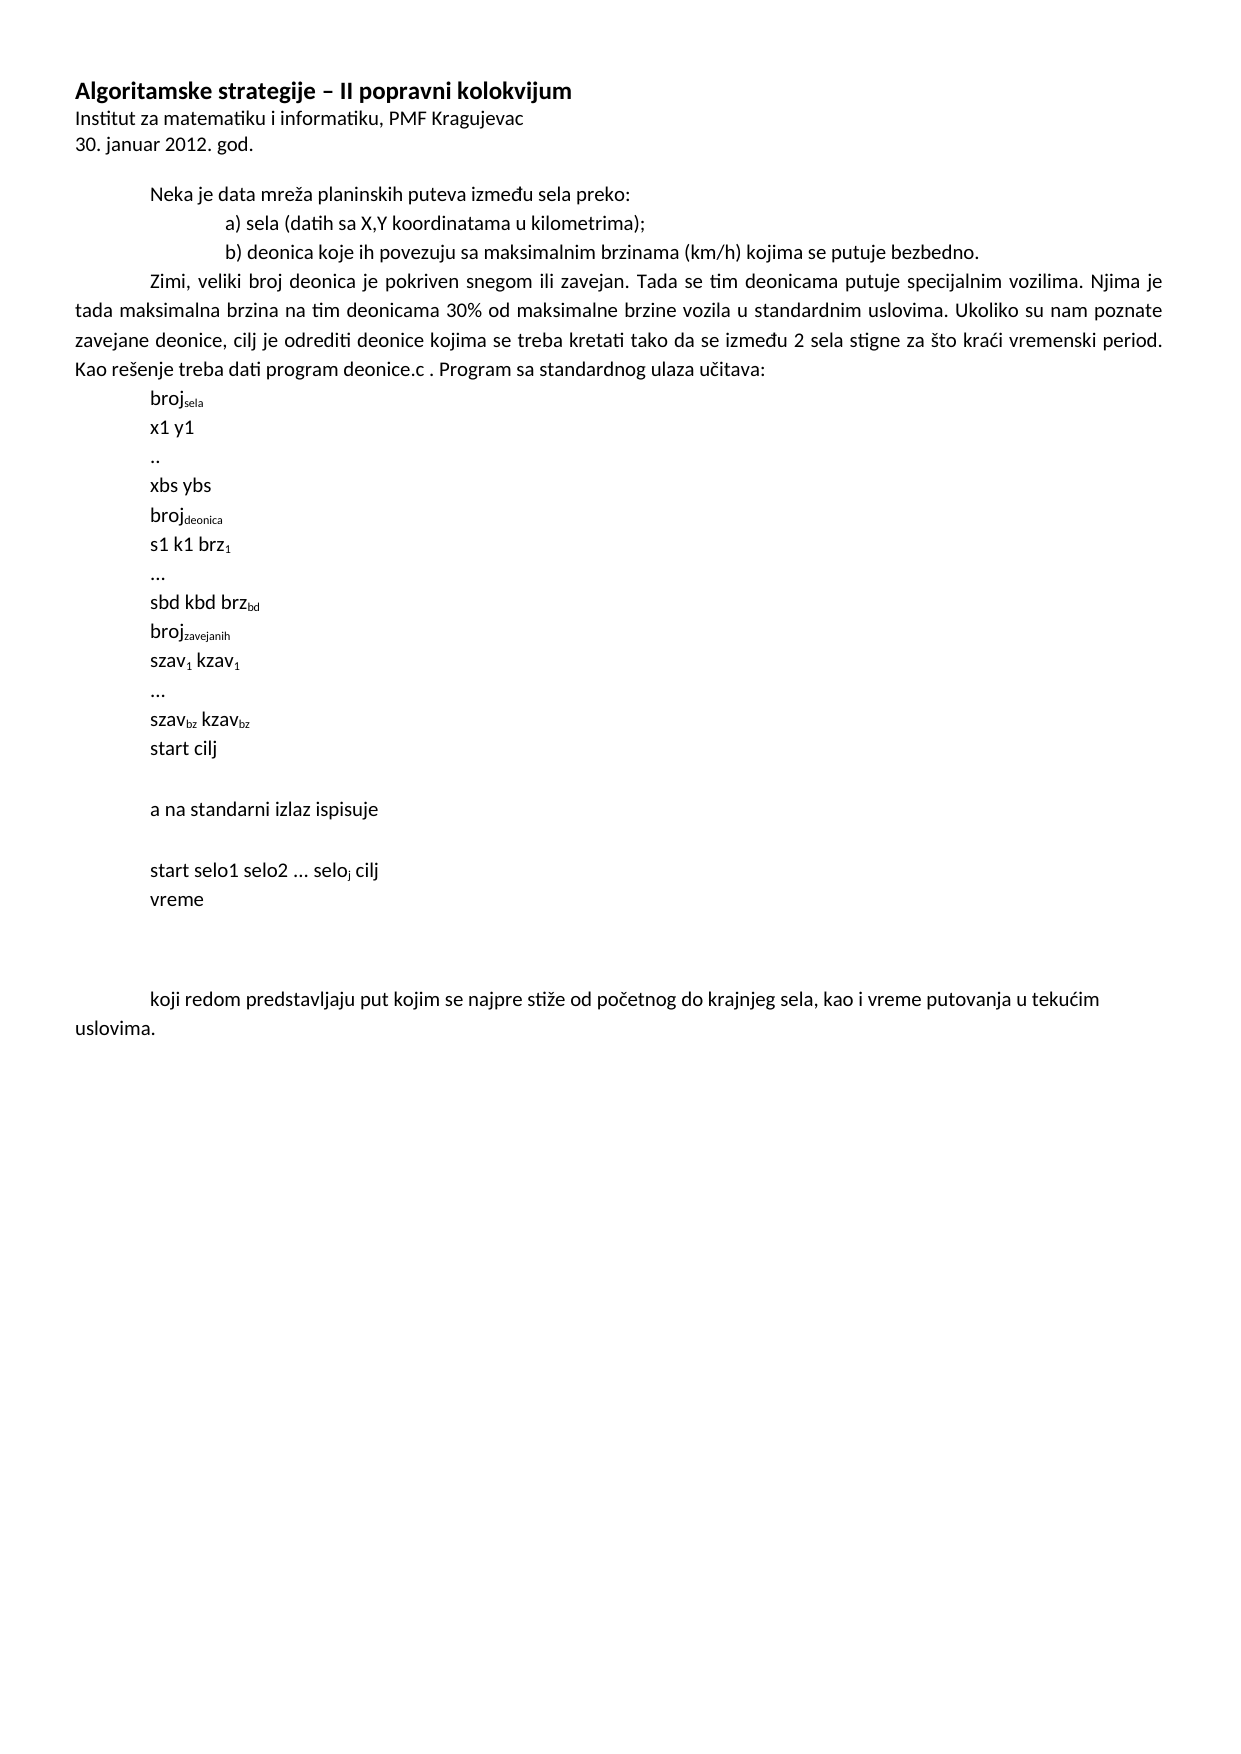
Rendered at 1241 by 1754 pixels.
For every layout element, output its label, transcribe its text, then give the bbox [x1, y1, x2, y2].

text Institut za matematiku i informatiku, PMF Kragujevac [75, 106, 1165, 131]
text start cilj [75, 735, 1165, 761]
text s1 k1 brz1 [75, 531, 1165, 556]
text start selo1 selo2 ... seloj cilj [75, 857, 1165, 882]
text .. [75, 443, 1165, 469]
text Zimi, veliki broj deonica je pokriven snegom ili zavejan. Tada se tim deonicama putuje specijalnim vozilima. Njima je tada maksimalna brzina na tim deonicama 30% od maksimalne brzine vozila u standardnim uslovima. Ukoliko su nam poznate zavejane deonice, cilj je odrediti deonice kojima se treba kretati tako da se između 2 sela stigne za što kraći vremenski period. Kao rešenje treba dati program deonice.c . Program sa standardnog ulaza učitava: [75, 268, 1165, 381]
text vreme [75, 886, 1165, 912]
text brojdeonica [75, 502, 1165, 527]
text brojsela [75, 385, 1165, 411]
text ... [75, 560, 1165, 586]
text x1 y1 [75, 414, 1165, 440]
text sbd kbd brzbd [75, 589, 1165, 615]
text Neka je data mreža planinskih puteva između sela preko: [75, 181, 1165, 206]
text xbs ybs [75, 473, 1165, 498]
text szav1 kzav1 [75, 648, 1165, 673]
text brojzavejanih [75, 618, 1165, 644]
text a na standarni izlaz ispisuje [75, 796, 1165, 821]
text 30. januar 2012. god. [75, 131, 1165, 156]
text szavbz kzavbz [75, 706, 1165, 731]
text Algoritamske strategije – II popravni kolokvijum [75, 75, 1165, 106]
text koji redom predstavljaju put kojim se najpre stiže od početnog do krajnjeg sela, kao i vreme putovanja u tekućim uslovima. [75, 986, 1165, 1041]
text ... [75, 677, 1165, 702]
text b) deonica koje ih povezuju sa maksimalnim brzinama (km/h) kojima se putuje bezbedno. [75, 239, 1165, 265]
text a) sela (datih sa X,Y koordinatama u kilometrima); [75, 210, 1165, 236]
